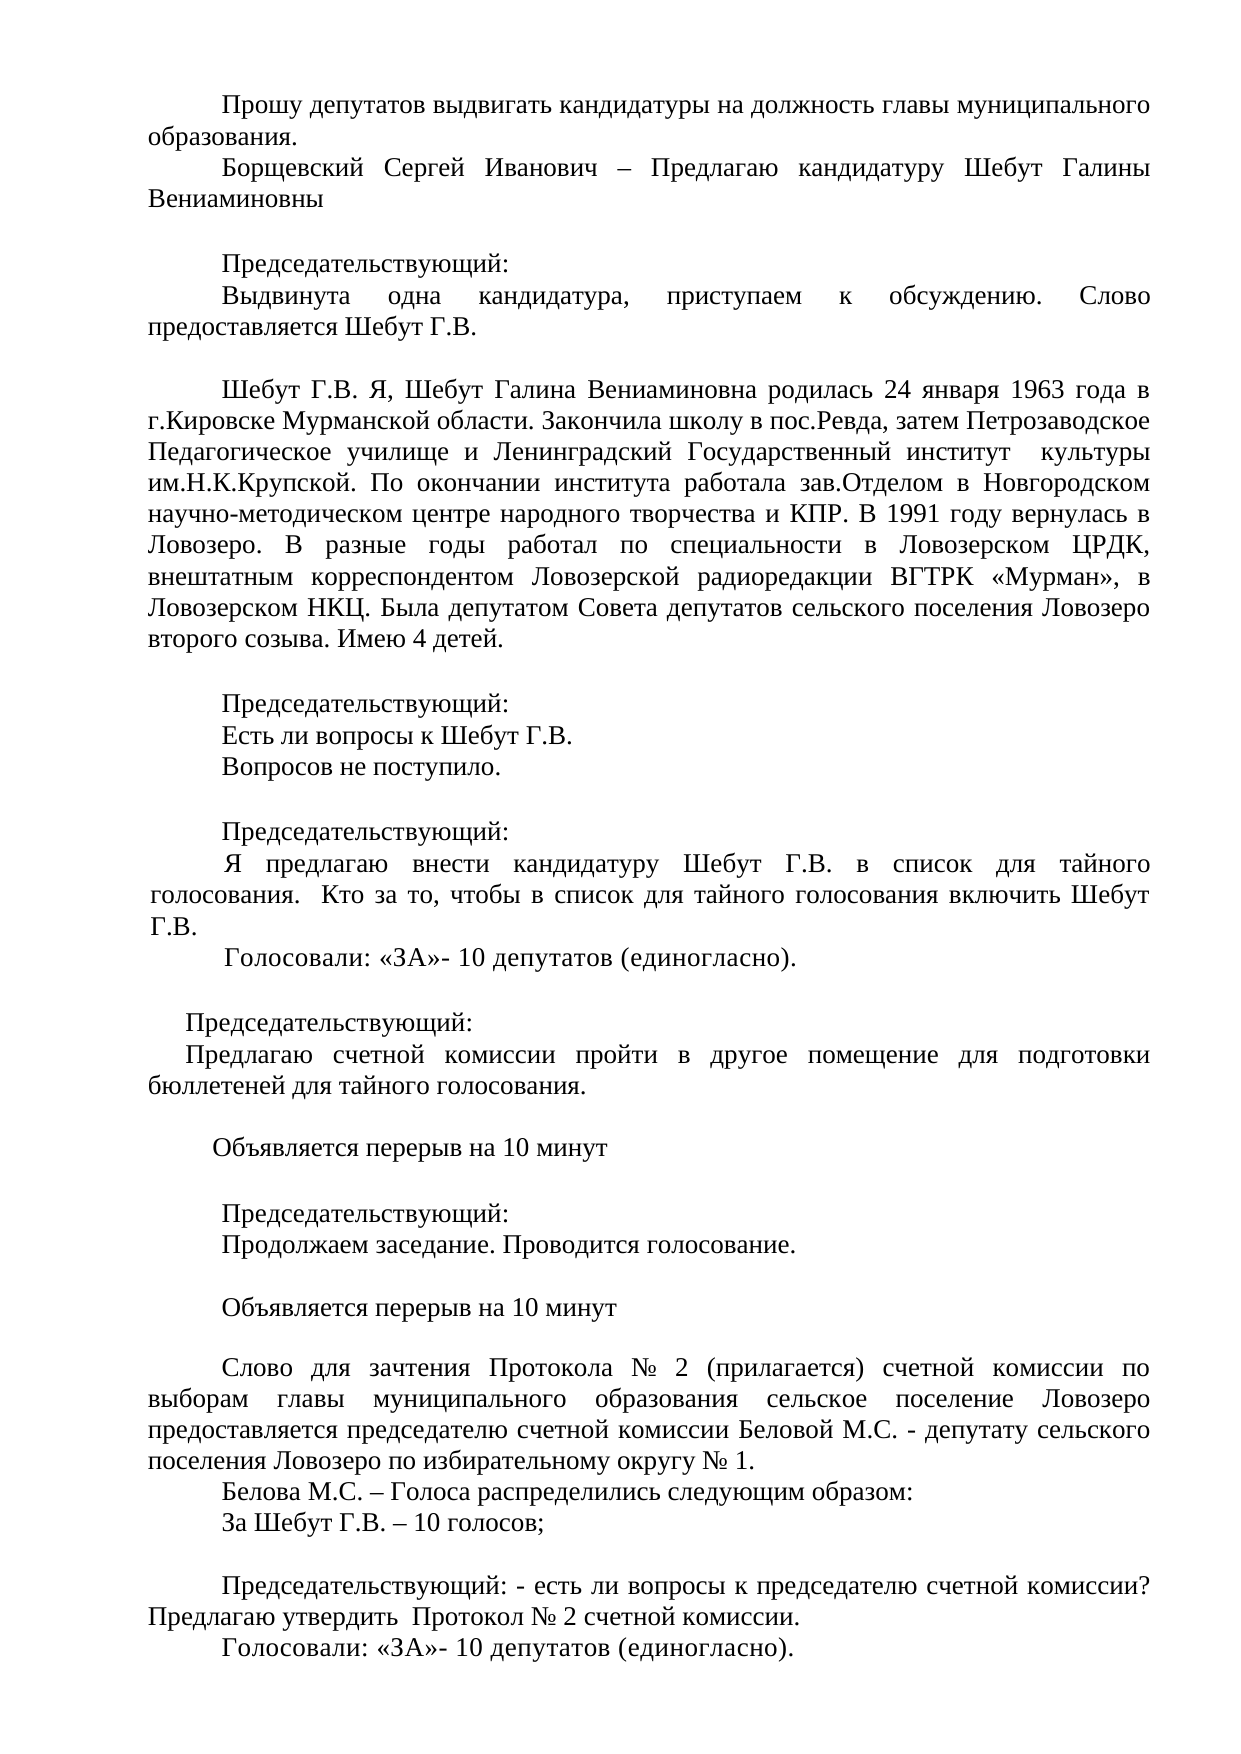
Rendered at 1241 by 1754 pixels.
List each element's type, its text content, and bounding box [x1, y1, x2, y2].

text Председательствующий: [148, 686, 1152, 719]
text Борщевский Сергей Иванович – Предлагаю кандидатуру Шебут Галины Вениаминовны [148, 151, 1152, 213]
text Голосовали: «ЗА»- 10 депутатов (единогласно). [150, 941, 1152, 972]
text Председательствующий: [148, 814, 1152, 847]
text Я предлагаю внести кандидатуру Шебут Г.В. в список для тайного голосования. Кто за то, чтобы в список для тайного голосования включить Шебут Г.В. [150, 847, 1152, 941]
text Белова М.С. – Голоса распределились следующим образом: [148, 1475, 1152, 1507]
text Вопросов не поступило. [148, 750, 1152, 781]
text Слово для зачтения Протокола № 2 (прилагается) счетной комиссии по выборам главы муниципального образования сельское поселение Ловозеро предоставляется председателю счетной комиссии Беловой М.С. - депутату сельского поселения Ловозеро по избирательному округу № 1. [148, 1351, 1152, 1475]
text Председательствующий: [174, 246, 1152, 279]
text Продолжаем заседание. Проводится голосование. [148, 1229, 1152, 1260]
text Есть ли вопросы к Шебут Г.В. [148, 719, 1152, 750]
text Объявляется перерыв на 10 минут [148, 1291, 1152, 1322]
text Прошу депутатов выдвигать кандидатуры на должность главы муниципального образования. [148, 89, 1152, 151]
text Председательствующий: [148, 1196, 1152, 1229]
text Председательствующий: [148, 1005, 1152, 1038]
text Объявляется перерыв на 10 минут [185, 1131, 1152, 1163]
text Предлагаю счетной комиссии пройти в другое помещение для подготовки бюллетеней для тайного голосования. [148, 1038, 1152, 1100]
text Голосовали: «ЗА»- 10 депутатов (единогласно). [148, 1631, 1152, 1662]
text За Шебут Г.В. – 10 голосов; [148, 1507, 1152, 1538]
text Выдвинута одна кандидатура, приступаем к обсуждению. Слово предоставляется Шебут Г.В. [148, 279, 1152, 342]
text Председательствующий: - есть ли вопросы к председателю счетной комиссии? Предлагаю утвердить Протокол № 2 счетной комиссии. [148, 1569, 1152, 1631]
text Шебут Г.В. Я, Шебут Галина Вениаминовна родилась 24 января 1963 года в г.Кировске Мурманской области. Закончила школу в пос.Ревда, затем Петрозаводское Педагогическое училище и Ленинградский Государственный институт культуры им.Н.К.Крупской. По окончании института работала зав.Отделом в Новгородском научно-методическом центре народного творчества и КПР. В 1991 году вернулась в Ловозеро. В разные годы работал по специальности в Ловозерском ЦРДК, внештатным корреспондентом Ловозерской радиоредакции ВГТРК «Мурман», в Ловозерском НКЦ. Была депутатом Совета депутатов сельского поселения Ловозеро второго созыва. Имею 4 детей. [148, 373, 1152, 653]
